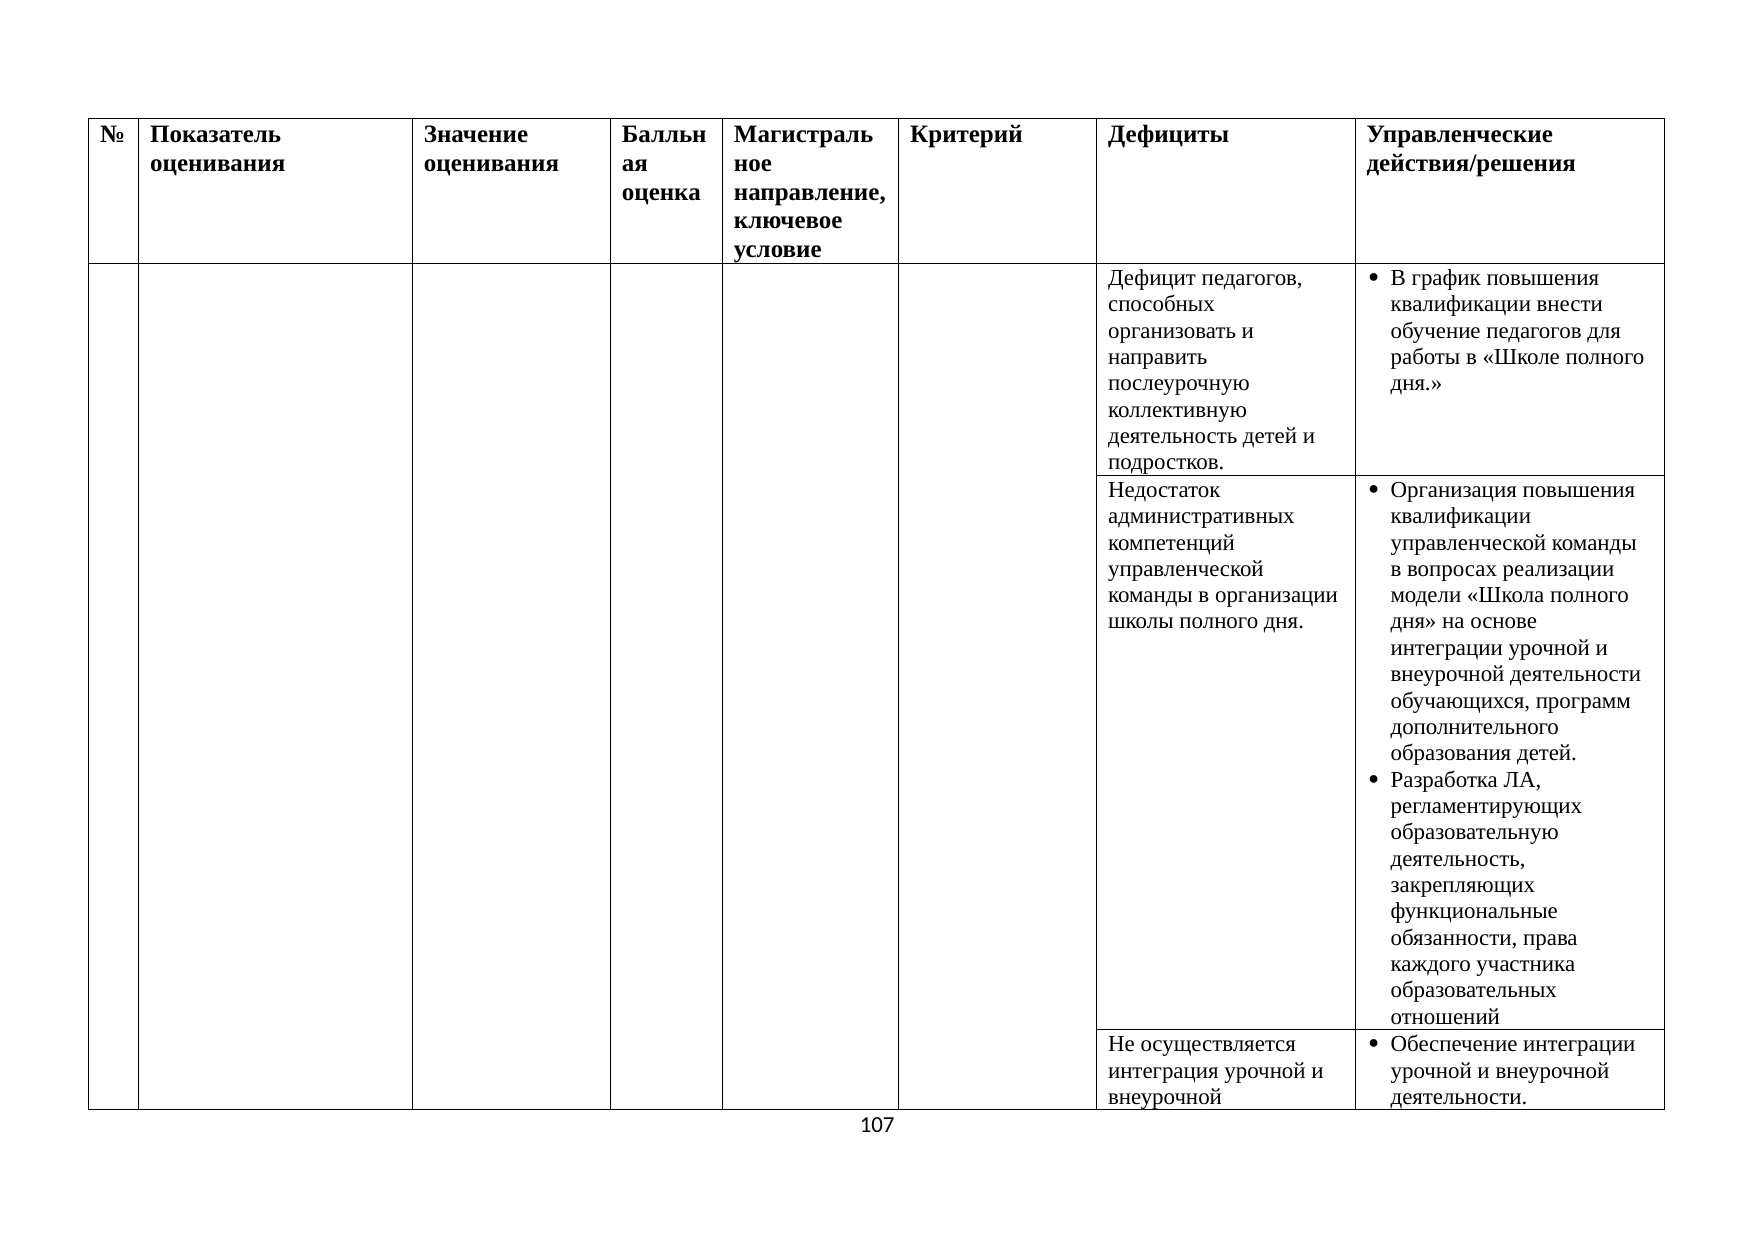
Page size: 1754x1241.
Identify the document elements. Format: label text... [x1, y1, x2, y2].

table_header Управленческие действия/решения [1356, 119, 1664, 263]
table_cell Дефицит педагогов, способных организовать и направить послеурочную коллективную деятельность детей и подростков. [1097, 264, 1355, 475]
table_header Критерий [899, 119, 1096, 263]
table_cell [1356, 1030, 1664, 1109]
table_header № [89, 119, 138, 263]
table_header Магистральное направление, ключевое условие [723, 119, 898, 263]
table_header Дефициты [1097, 119, 1355, 263]
table_header Показатель оценивания [139, 119, 412, 263]
table_header Значение оценивания [413, 119, 610, 263]
table_cell В график повышения квалификации внести обучение педагогов для работы в «Школе полного дня.» [1356, 264, 1664, 475]
table_header Балльная оценка [611, 119, 722, 263]
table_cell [1097, 1030, 1355, 1109]
table_cell Организация повышения квалификации управленческой команды в вопросах реализации модели «Школа полного дня» на основе интеграции урочной и внеурочной деятельности обучающихся, программ дополнительного образования детей. Разработка ЛА, регламентирующих образовательную деятельность, закрепляющих функциональные обязанности, права каждого участника образовательных отношений [1356, 476, 1664, 1029]
table_cell Недостаток административных компетенций управленческой команды в организации школы полного дня. [1097, 476, 1355, 1029]
